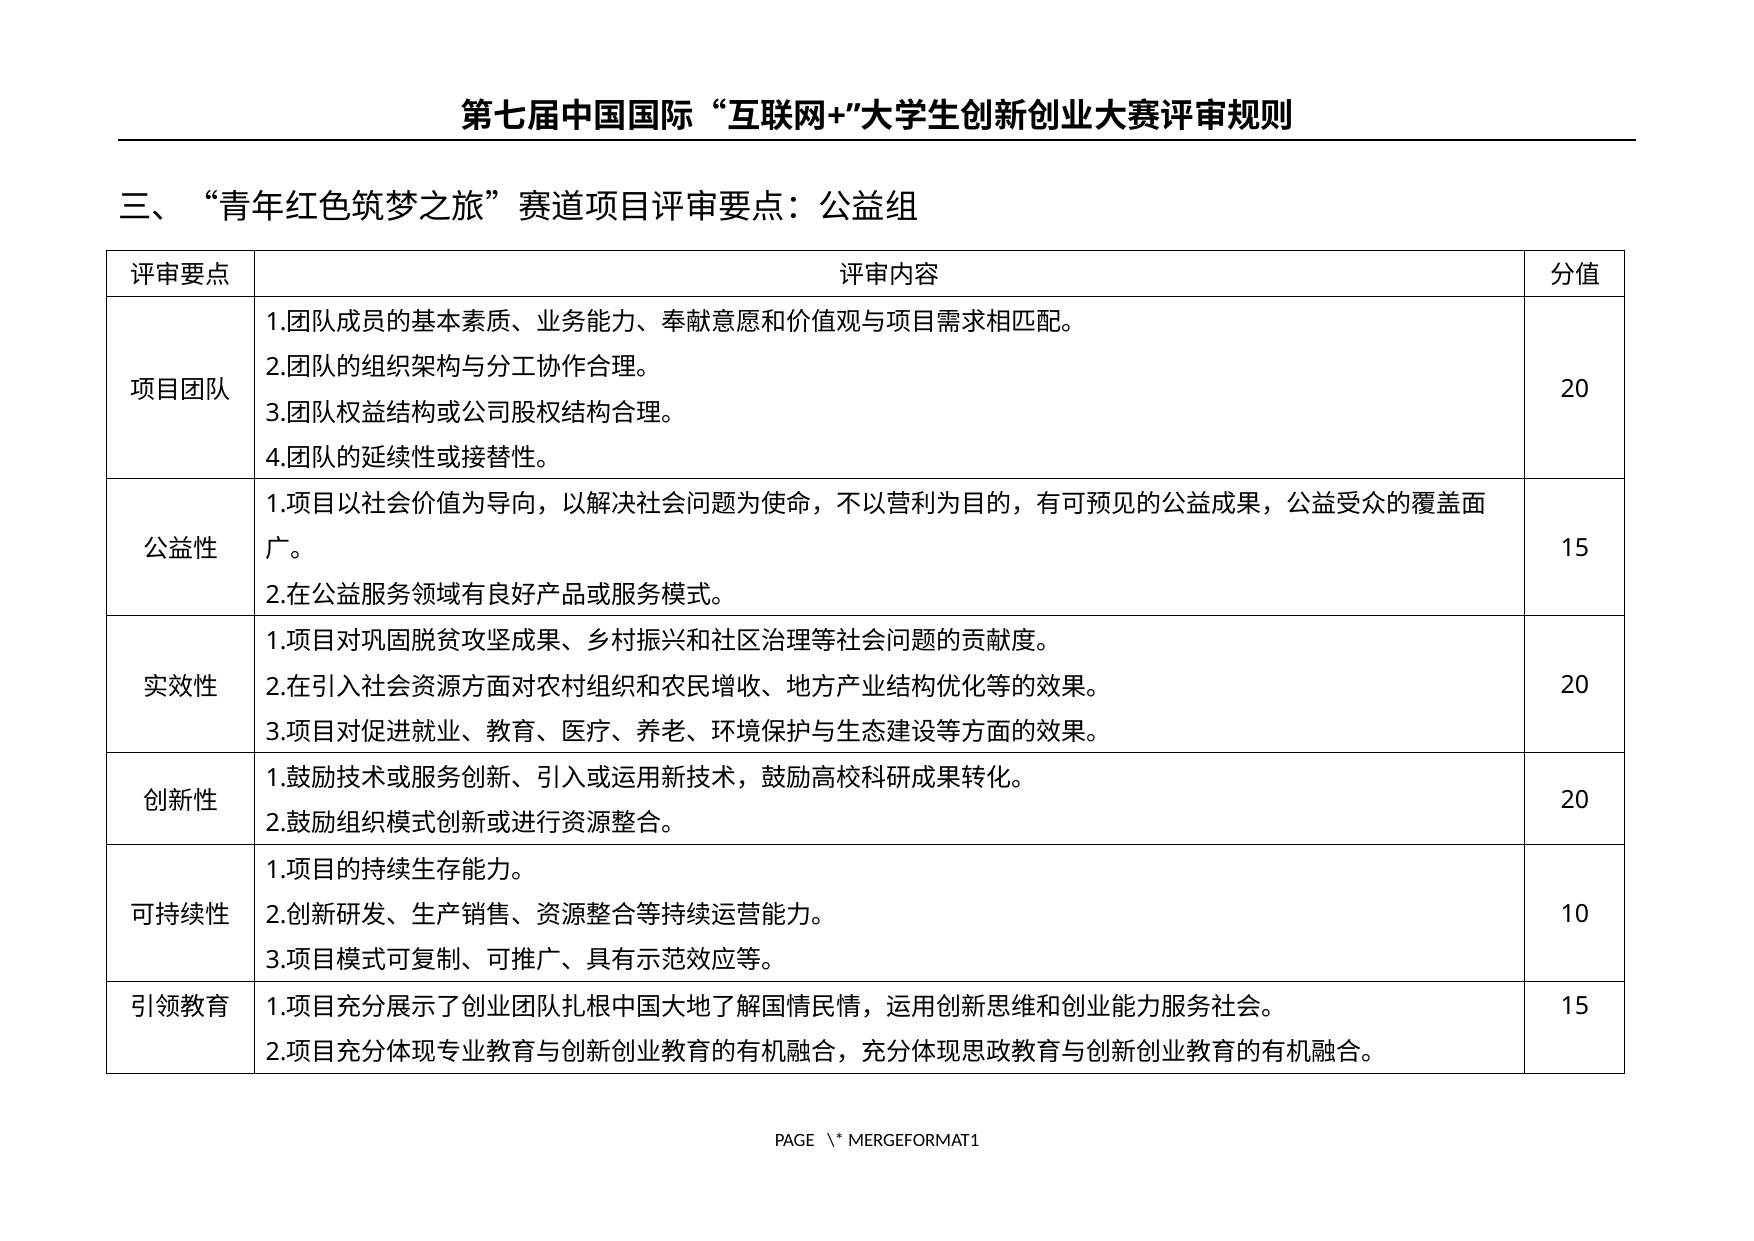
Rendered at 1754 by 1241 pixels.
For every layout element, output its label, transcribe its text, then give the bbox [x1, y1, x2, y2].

table_cell 20 [1525, 753, 1624, 844]
table_cell 创新性 [107, 753, 254, 844]
table_header 评审要点 [107, 251, 254, 296]
table_cell 15 [1525, 479, 1624, 615]
table_cell 公益性 [107, 479, 254, 615]
table_cell 可持续性 [107, 845, 254, 981]
table_cell 10 [1525, 845, 1624, 981]
table_cell 15 [1525, 982, 1624, 1072]
table_cell 20 [1525, 297, 1624, 478]
table_cell 1.项目以社会价值为导向，以解决社会问题为使命，不以营利为目的，有可预见的公益成果，公益受众的覆盖面广。 2.在公益服务领域有良好产品或服务模式。 [255, 479, 1524, 615]
table_cell 20 [1525, 616, 1624, 752]
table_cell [255, 982, 1524, 1072]
table_cell 实效性 [107, 616, 254, 752]
table_header 评审内容 [255, 251, 1524, 296]
table_cell 1.团队成员的基本素质、业务能力、奉献意愿和价值观与项目需求相匹配。 2.团队的组织架构与分工协作合理。 3.团队权益结构或公司股权结构合理。 4.团队的延续性或接替性。 [255, 297, 1524, 478]
table_cell 项目团队 [107, 297, 254, 478]
table_header 分值 [1525, 251, 1624, 296]
text 三、“青年红色筑梦之旅”赛道项目评审要点：公益组 [118, 159, 1636, 249]
table_cell 引领教育 [107, 982, 254, 1072]
table_cell 1.项目对巩固脱贫攻坚成果、乡村振兴和社区治理等社会问题的贡献度。 2.在引入社会资源方面对农村组织和农民增收、地方产业结构优化等的效果。 3.项目对促进就业、教育、医疗、养老、环境保护与生态建设等方面的效果。 [255, 616, 1524, 752]
table_cell 1.鼓励技术或服务创新、引入或运用新技术，鼓励高校科研成果转化。 2.鼓励组织模式创新或进行资源整合。 [255, 753, 1524, 844]
table_cell 1.项目的持续生存能力。 2.创新研发、生产销售、资源整合等持续运营能力。 3.项目模式可复制、可推广、具有示范效应等。 [255, 845, 1524, 981]
